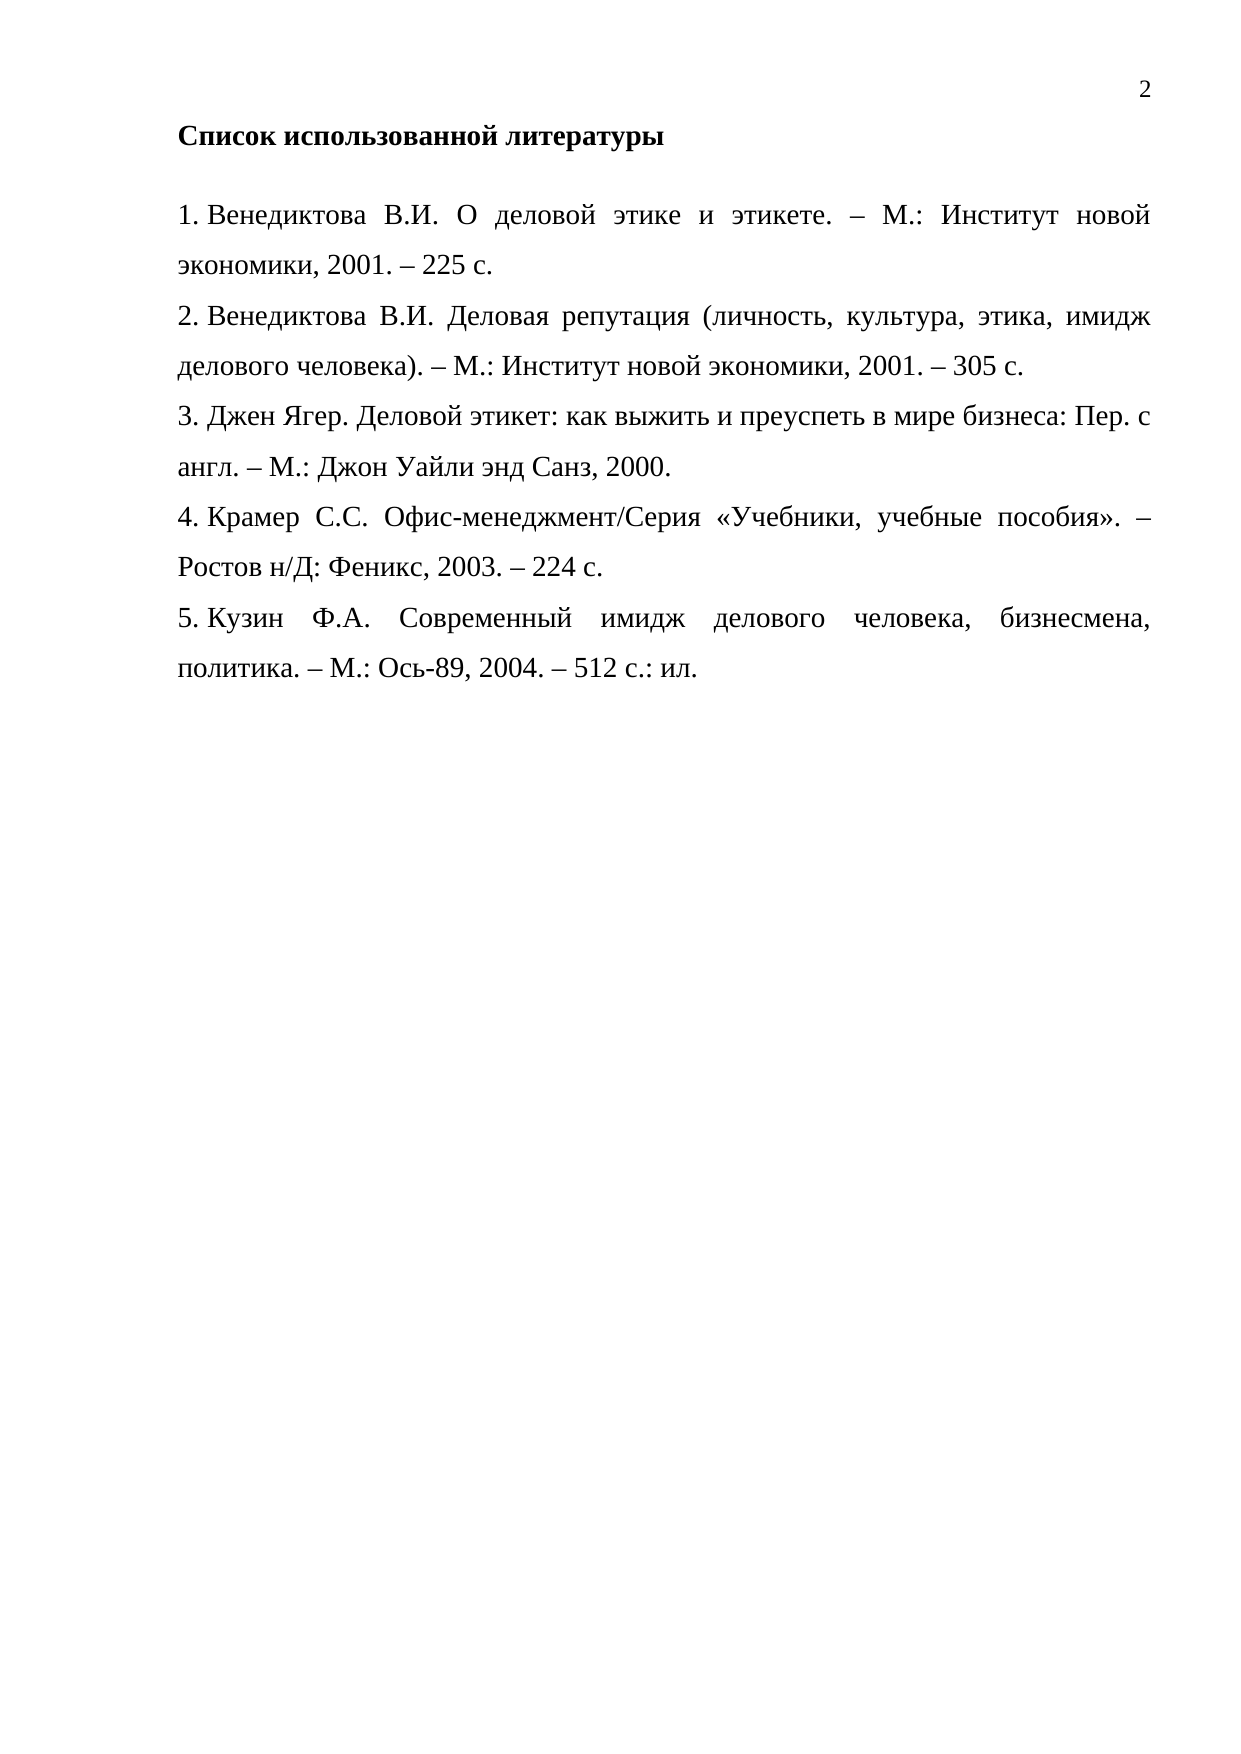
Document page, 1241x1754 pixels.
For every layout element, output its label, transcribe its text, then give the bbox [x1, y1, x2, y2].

list Венедиктова В.И. О деловой этике и этикете. – М.: Институт новой экономики, 2001. – 225 с. [177, 197, 1152, 281]
list Кузин Ф.А. Современный имидж делового человека, бизнесмена, политика. – М.: Ось-89, 2004. – 512 с.: ил. [177, 600, 1152, 683]
list Венедиктова В.И. Деловая репутация (личность, культура, этика, имидж делового человека). – М.: Институт новой экономики, 2001. – 305 с. [177, 298, 1152, 382]
subtitle Список использованной литературы [177, 118, 1152, 152]
list Крамер С.С. Офис-менеджмент/Серия «Учебники, учебные пособия». – Ростов н/Д: Феникс, 2003. – 224 с. [177, 499, 1152, 583]
list Джен Ягер. Деловой этикет: как выжить и преуспеть в мире бизнеса: Пер. с англ. – М.: Джон Уайли энд Санз, 2000. [177, 398, 1152, 482]
